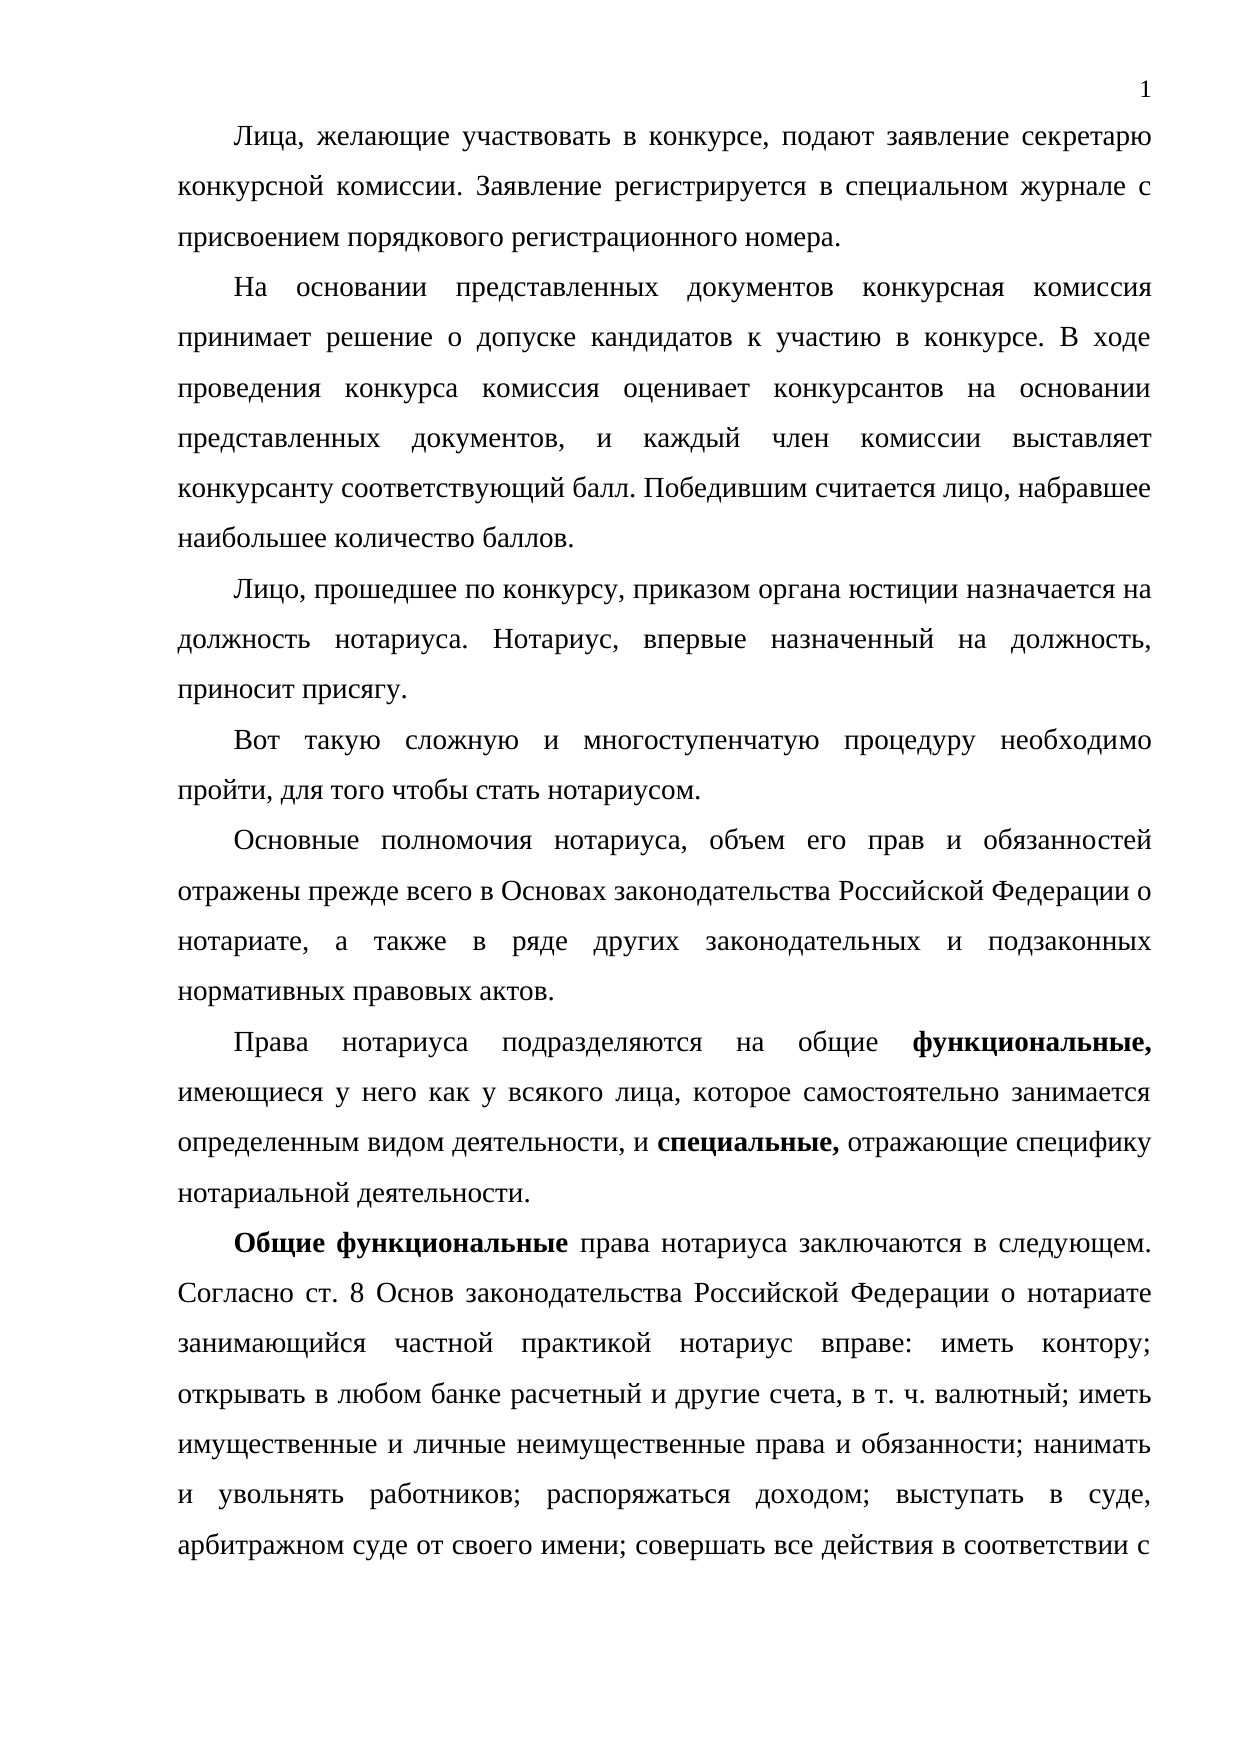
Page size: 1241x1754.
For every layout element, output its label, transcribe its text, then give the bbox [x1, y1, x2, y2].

text На основании представленных документов конкурсная комиссия принимает решение о допуске кандидатов к участию в конкурсе. В ходе проведения конкурса комиссия оценивает конкурсантов на основании представленных документов, и каждый член комиссии выставляет конкурсанту соответствующий балл. Победившим считается лицо, набравшее наибольшее количество баллов. [177, 269, 1152, 554]
text Основные полномочия нотариуса, объем его прав и обязанностей отражены прежде всего в Основах законодательства Российской Федерации о нотариате, а также в ряде других законодательных и подзаконных нормативных правовых актов. [177, 822, 1152, 1007]
text Лица, желающие участвовать в конкурсе, подают заявление секретарю конкурсной комиссии. Заявление регистрируется в специальном журнале с присвоением порядкового регистрационного номера. [177, 118, 1152, 252]
text Права нотариуса подразделяются на общие функциональные, имеющиеся у него как у всякого лица, которое самостоятельно занимается определенным видом деятельности, и специальные, отражающие специфику нотариальной деятельности. [177, 1024, 1152, 1208]
text Лицо, прошедшее по конкурсу, приказом органа юстиции назначается на должность нотариуса. Нотариус, впервые назначенный на должность, приносит присягу. [177, 571, 1152, 705]
text Вот такую сложную и многоступенчатую процедуру необходимо пройти, для того чтобы стать нотариусом. [177, 722, 1152, 806]
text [177, 1225, 1152, 1560]
